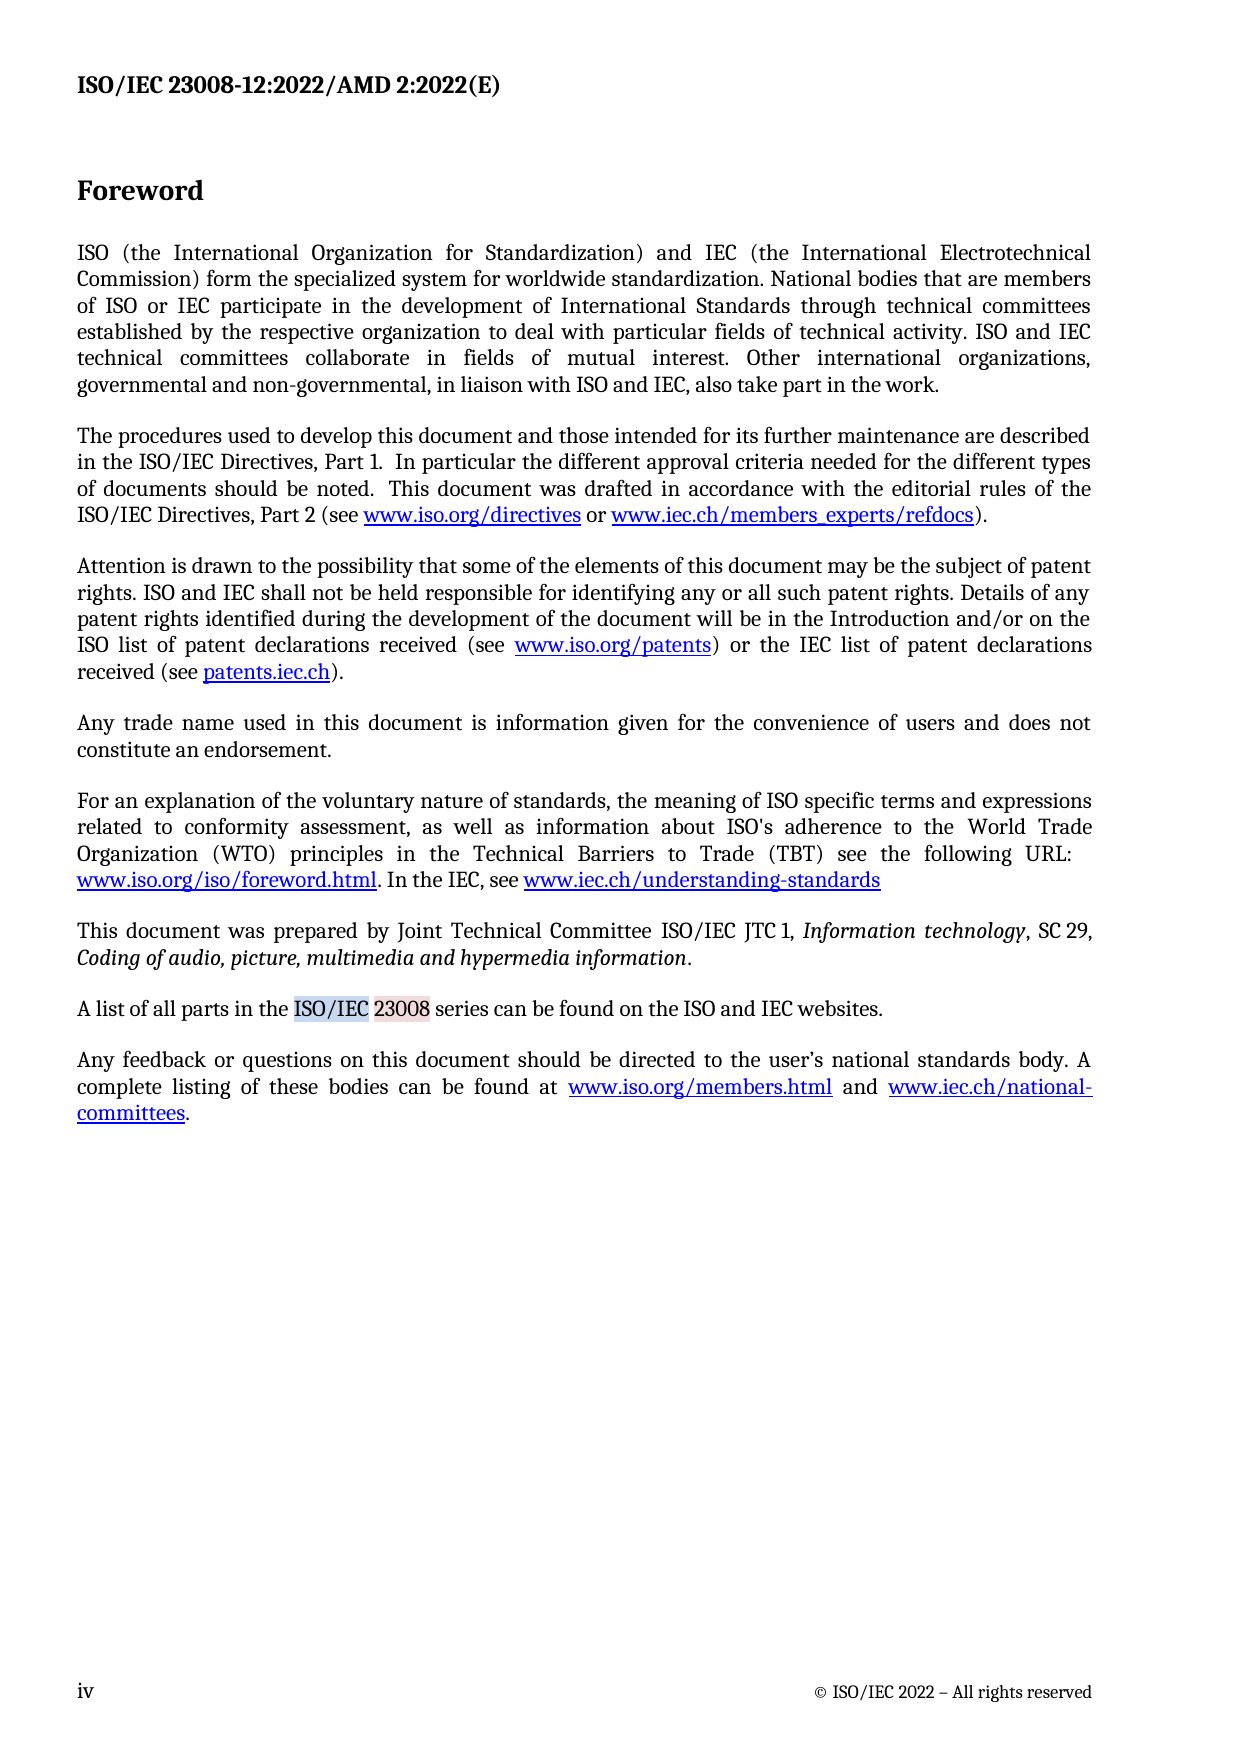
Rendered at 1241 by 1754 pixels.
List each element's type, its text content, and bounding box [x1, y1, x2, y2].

text A list of all parts in the ISO/IEC 23008 series can be found on the ISO and IEC websites. [77, 996, 294, 1022]
text For an explanation of the voluntary nature of standards, the meaning of ISO specific terms and expressions related to conformity assessment, as well as information about ISO's adherence to the World Trade Organization (WTO) principles in the Technical Barriers to Trade (TBT) see the following URL: www.iso.org/iso/foreword.html. In the IEC, see www.iec.ch/understanding-standards [77, 788, 1092, 893]
text Any feedback or questions on this document should be directed to the user’s national standards body. A complete listing of these bodies can be found at www.iso.org/members.html and www.iec.ch/national-committees. [77, 1047, 1092, 1126]
text The procedures used to develop this document and those intended for its further maintenance are described in the ISO/IEC Directives, Part 1. In particular the different approval criteria needed for the different types of documents should be noted. This document was drafted in accordance with the editorial rules of the ISO/IEC Directives, Part 2 (see www.iso.org/directives or www.iec.ch/members_experts/refdocs). [77, 423, 1092, 528]
title Foreword [77, 174, 1092, 207]
text Attention is drawn to the possibility that some of the elements of this document may be the subject of patent rights. ISO and IEC shall not be held responsible for identifying any or all such patent rights. Details of any patent rights identified during the development of the document will be in the Introduction and/or on the ISO list of patent declarations received (see www.iso.org/patents) or the IEC list of patent declarations received (see patents.iec.ch). [77, 553, 1092, 685]
text Any trade name used in this document is information given for the convenience of users and does not constitute an endorsement. [77, 710, 1092, 763]
text A list of all parts in the ISO/IEC 23008 series can be found on the ISO and IEC websites. [430, 996, 1092, 1022]
text ISO (the International Organization for Standardization) and IEC (the International Electrotechnical Commission) form the specialized system for worldwide standardization. National bodies that are members of ISO or IEC participate in the development of International Standards through technical committees established by the respective organization to deal with particular fields of technical activity. ISO and IEC technical committees collaborate in fields of mutual interest. Other international organizations, governmental and non-governmental, in liaison with ISO and IEC, also take part in the work. [77, 240, 1092, 398]
text This document was prepared by Joint Technical Committee ISO/IEC JTC 1, Information technology, SC 29, Coding of audio, picture, multimedia and hypermedia information. [77, 918, 1092, 971]
